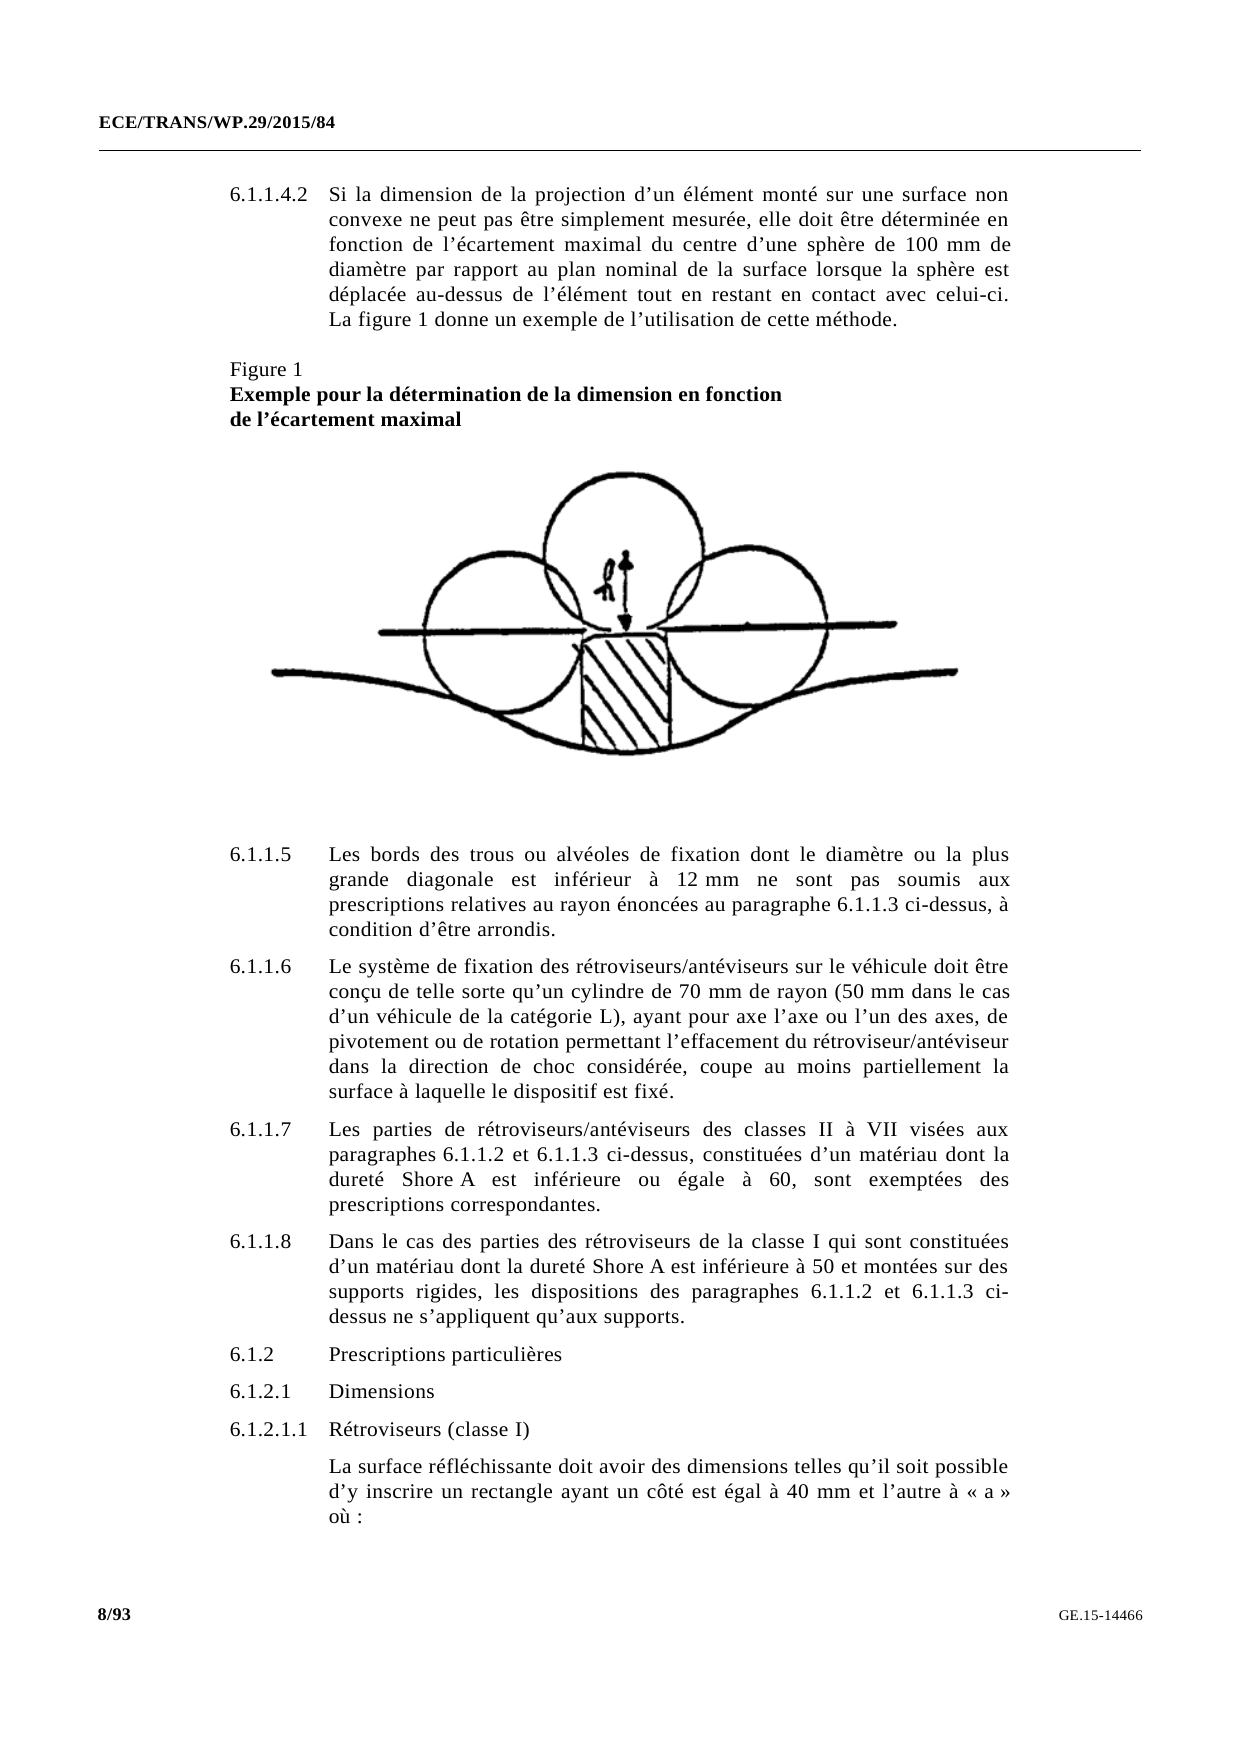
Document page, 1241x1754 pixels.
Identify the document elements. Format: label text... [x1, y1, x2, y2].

text 6.1.1.5 Les bords des trous ou alvéoles de fixation dont le diamètre ou la plus grande diagonale est inférieur à 12 mm ne sont pas soumis aux prescriptions relatives au rayon énoncées au paragraphe 6.1.1.3 ci-dessus, à condition d’être arrondis. [229, 841, 1011, 941]
picture [229, 456, 1010, 817]
text La surface réfléchissante doit avoir des dimensions telles qu’il soit possible d’y inscrire un rectangle ayant un côté est égal à 40 mm et l’autre à « a » où : [229, 1454, 1011, 1529]
text 6.1.1.7 Les parties de rétroviseurs/antéviseurs des classes II à VII visées aux paragraphes 6.1.1.2 et 6.1.1.3 ci-dessus, constituées d’un matériau dont la dureté Shore A est inférieure ou égale à 60, sont exemptées des prescriptions correspondantes. [229, 1116, 1011, 1216]
text 6.1.2.1.1 Rétroviseurs (classe I) [229, 1416, 1011, 1441]
text 6.1.1.4.2 Si la dimension de la projection d’un élément monté sur une surface non convexe ne peut pas être simplement mesurée, elle doit être déterminée en fonction de l’écartement maximal du centre d’une sphère de 100 mm de diamètre par rapport au plan nominal de la surface lorsque la sphère est déplacée au-dessus de l’élément tout en restant en contact avec celui-ci. La figure 1 donne un exemple de l’utilisation de cette méthode. [229, 181, 1011, 331]
text 6.1.1.8 Dans le cas des parties des rétroviseurs de la classe I qui sont constituées d’un matériau dont la dureté Shore A est inférieure à 50 et montées sur des supports rigides, les dispositions des paragraphes 6.1.1.2 et 6.1.1.3 ci-dessus ne s’appliquent qu’aux supports. [229, 1229, 1011, 1329]
text 6.1.2.1 Dimensions [229, 1379, 1011, 1404]
text 6.1.2 Prescriptions particulières [229, 1341, 1011, 1366]
text Figure 1 Exemple pour la détermination de la dimension en fonction de l’écartement maximal [97, 356, 1011, 431]
text 6.1.1.6 Le système de fixation des rétroviseurs/antéviseurs sur le véhicule doit être conçu de telle sorte qu’un cylindre de 70 mm de rayon (50 mm dans le cas d’un véhicule de la catégorie L), ayant pour axe l’axe ou l’un des axes, de pivotement ou de rotation permettant l’effacement du rétroviseur/antéviseur dans la direction de choc considérée, coupe au moins partiellement la surface à laquelle le dispositif est fixé. [229, 954, 1011, 1104]
